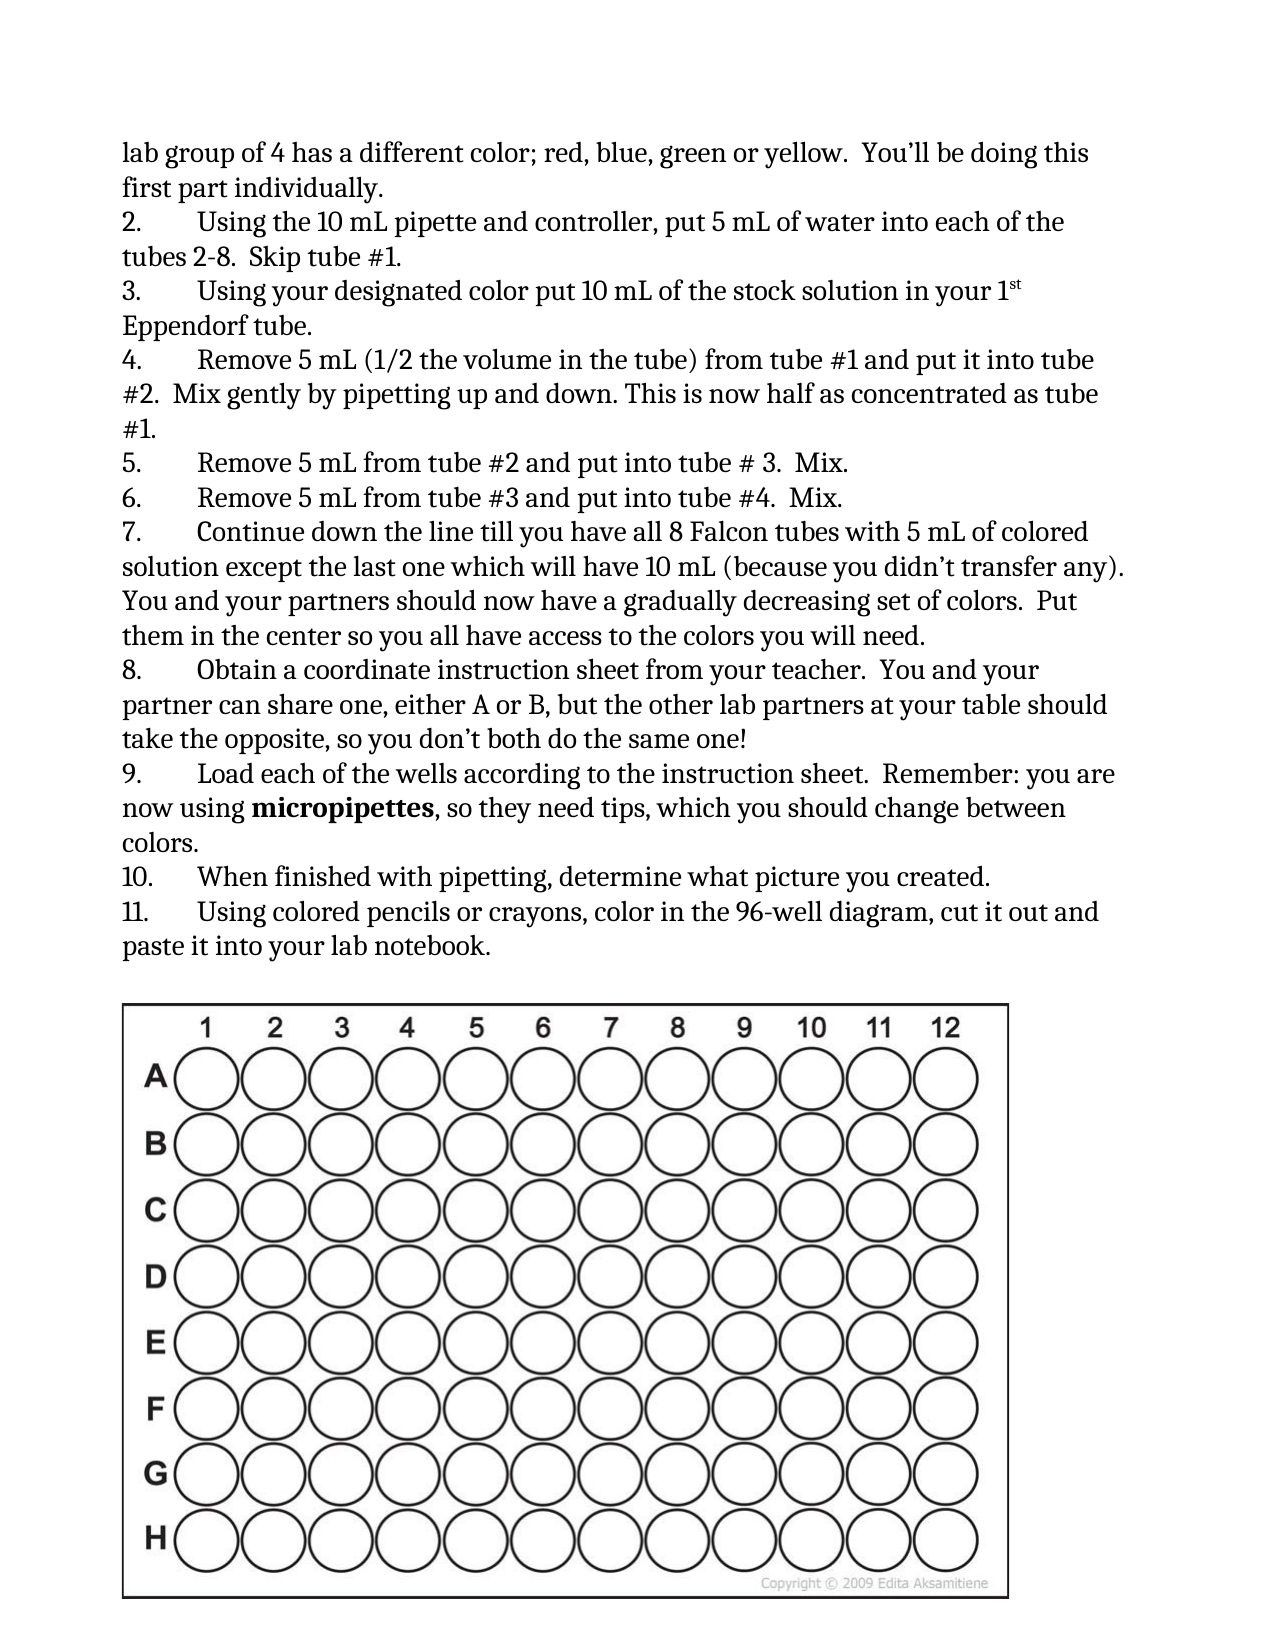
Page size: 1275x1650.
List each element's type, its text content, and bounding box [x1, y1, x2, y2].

picture [121, 1003, 1010, 1599]
list When finished with pipetting, determine what picture you created. [122, 860, 1127, 894]
list Using your designated color put 10 mL of the stock solution in your 1st Eppendorf tube. [122, 274, 1127, 342]
list Continue down the line till you have all 8 Falcon tubes with 5 mL of colored solution except the last one which will have 10 mL (because you didn’t transfer any). You and your partners should now have a gradually decreasing set of colors. Put them in the center so you all have access to the colors you will need. [122, 516, 1127, 653]
list Remove 5 mL (1/2 the volume in the tube) from tube #1 and put it into tube #2. Mix gently by pipetting up and down. This is now half as concentrated as tube #1. [122, 343, 1127, 446]
list Load each of the wells according to the instruction sheet. Remember: you are now using micropipettes, so they need tips, which you should change between colors. [122, 757, 1127, 859]
list Using colored pencils or crayons, color in the 96-well diagram, cut it out and paste it into your lab notebook. [122, 895, 1127, 963]
list Remove 5 mL from tube #2 and put into tube # 3. Mix. [122, 447, 1127, 480]
list Obtain a coordinate instruction sheet from your teacher. You and your partner can share one, either A or B, but the other lab partners at your table should take the opposite, so you don’t both do the same one! [122, 653, 1127, 756]
list Using the 10 mL pipette and controller, put 5 mL of water into each of the tubes 2-8. Skip tube #1. [122, 205, 1127, 273]
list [122, 136, 1127, 204]
list Remove 5 mL from tube #3 and put into tube #4. Mix. [122, 481, 1127, 515]
